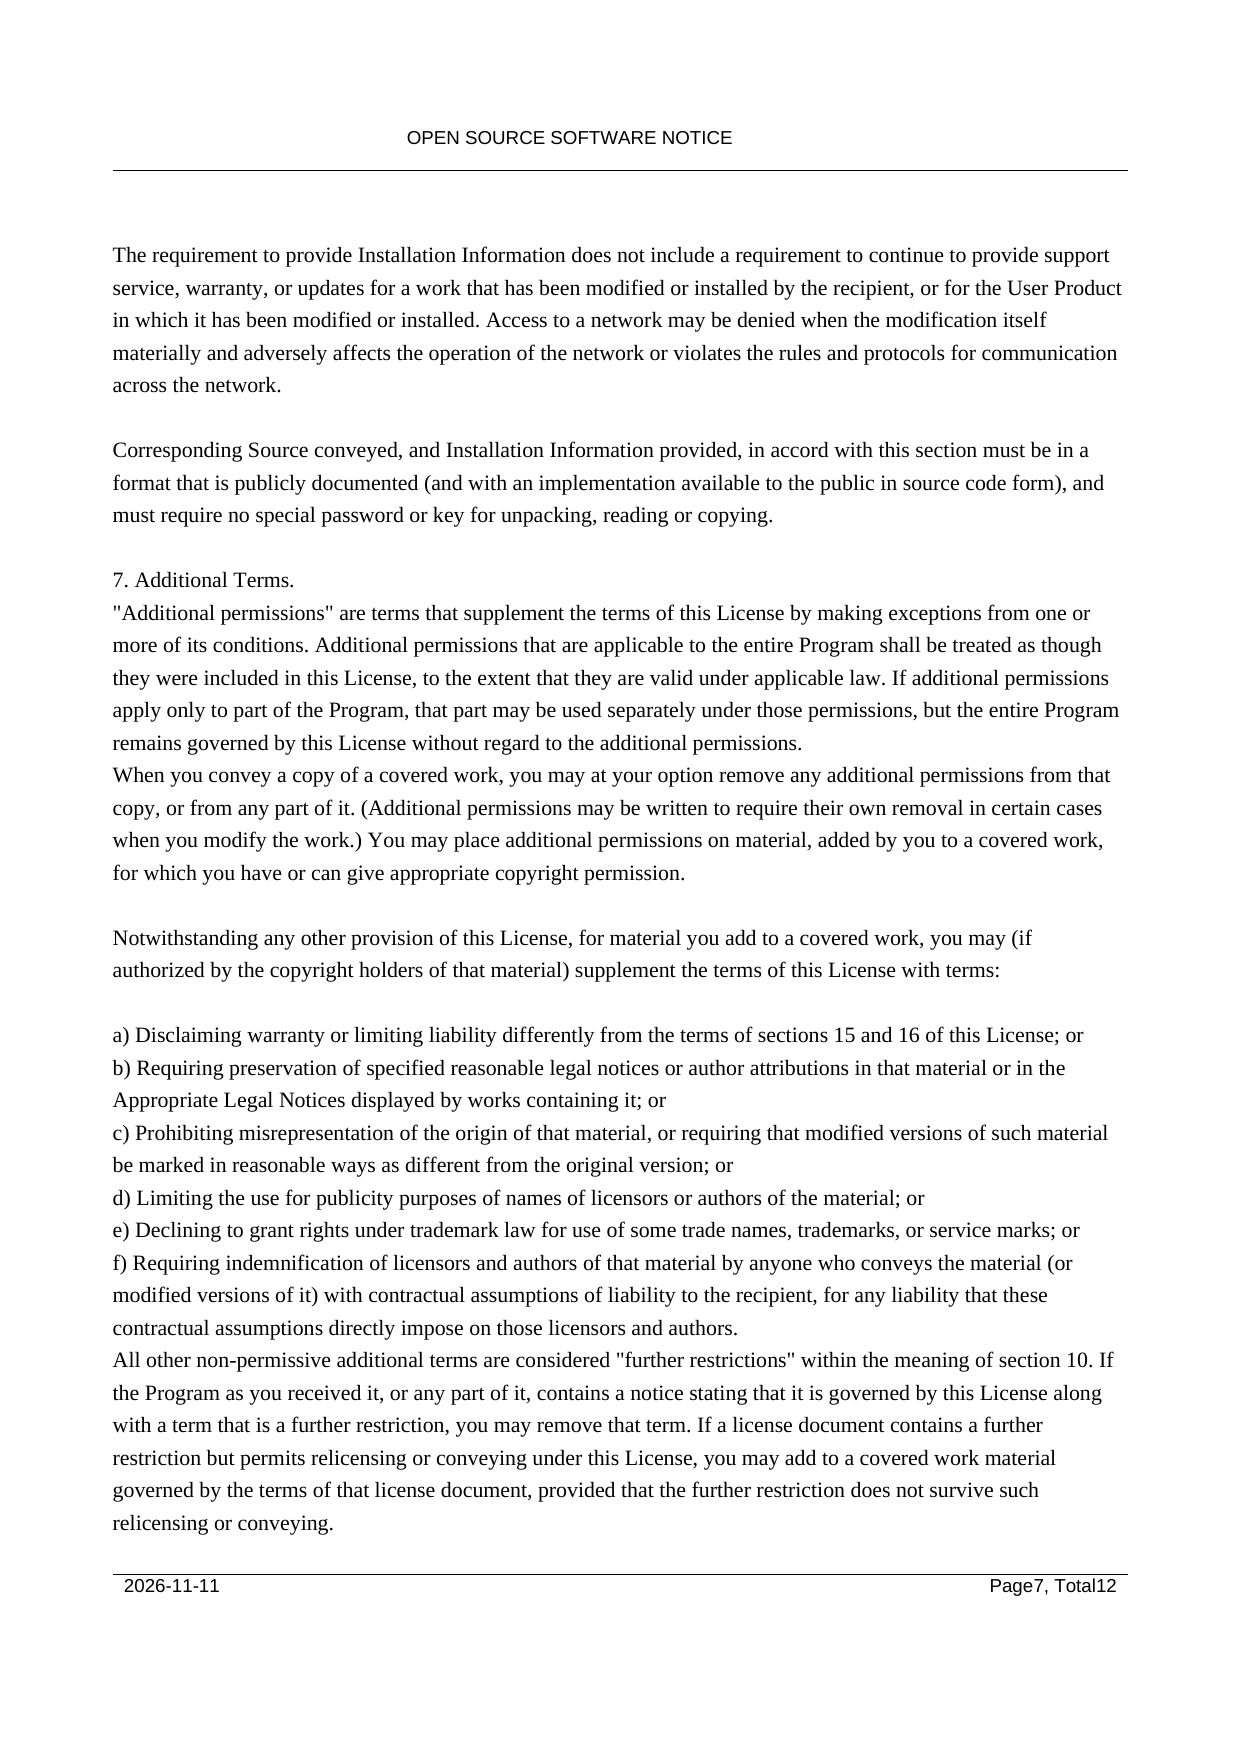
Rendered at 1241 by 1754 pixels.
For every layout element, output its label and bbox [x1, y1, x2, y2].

text [112, 206, 1128, 1539]
